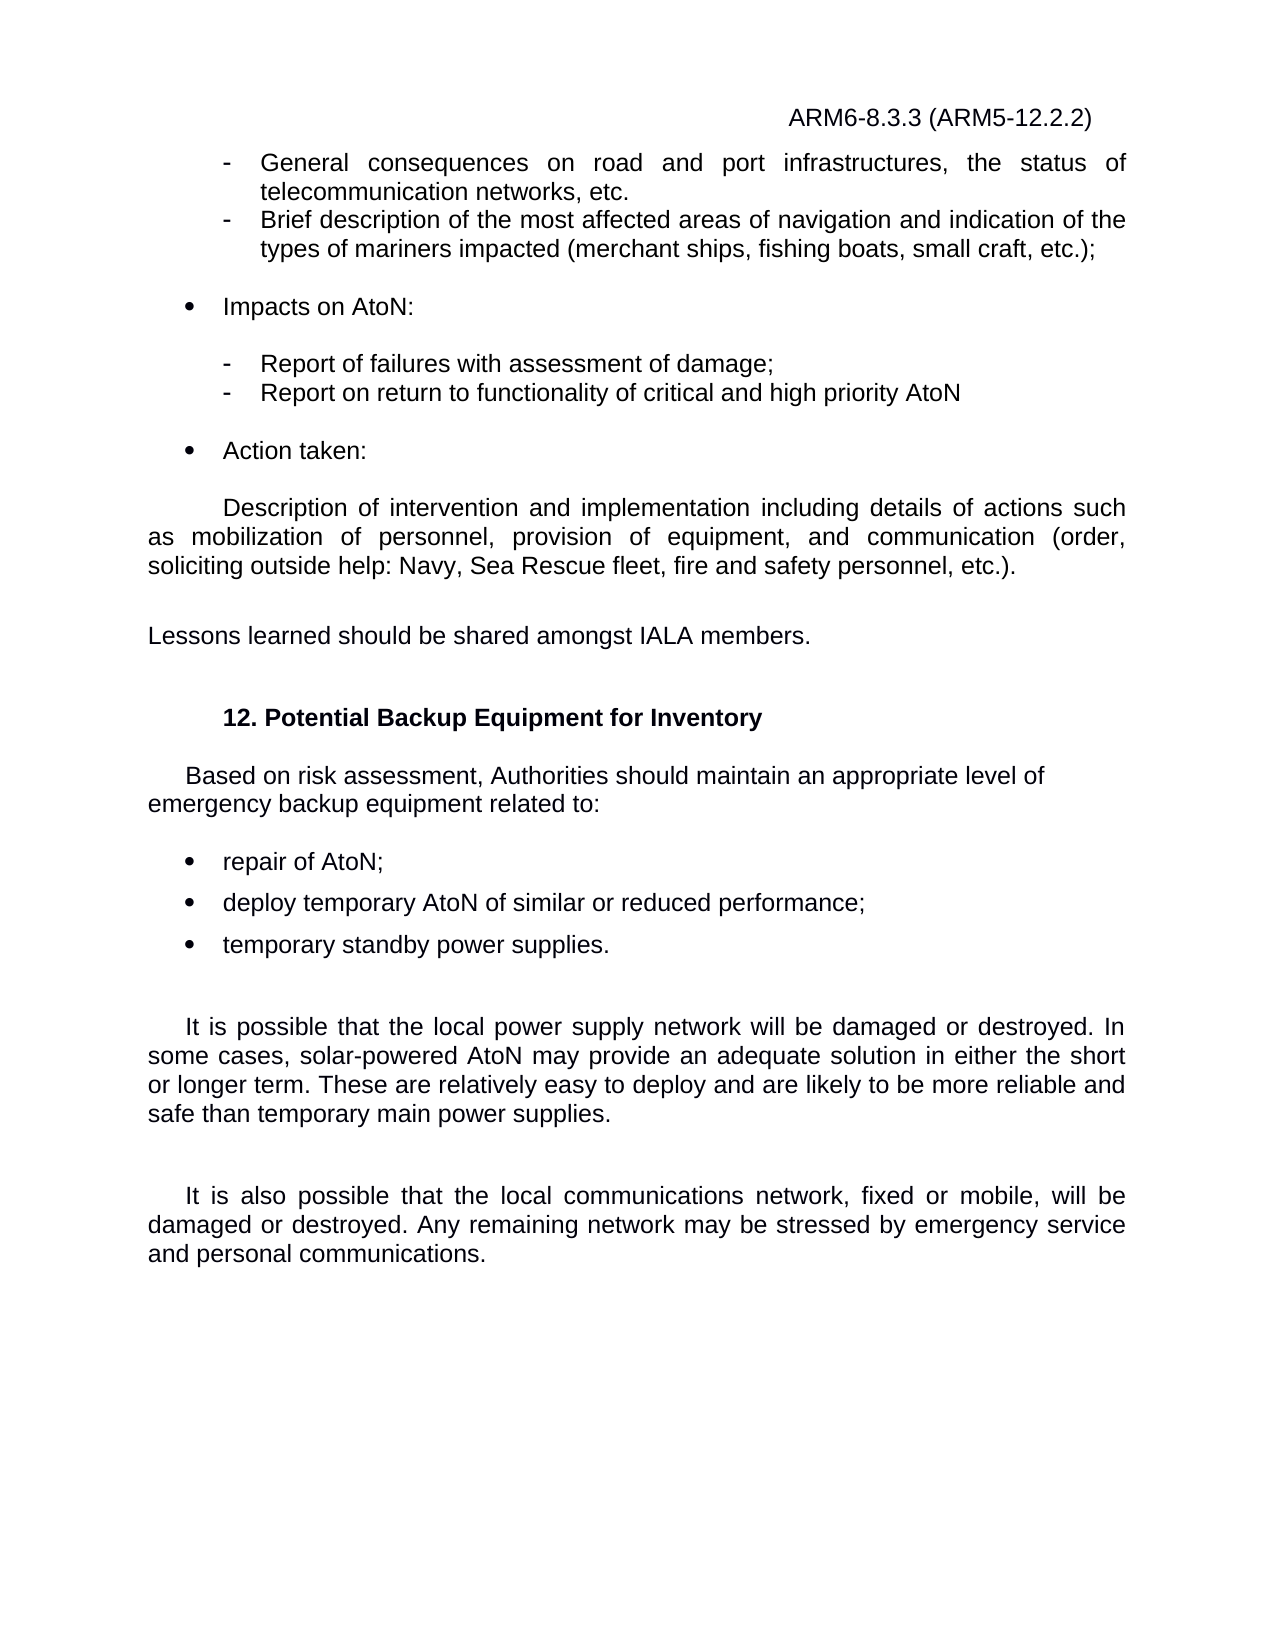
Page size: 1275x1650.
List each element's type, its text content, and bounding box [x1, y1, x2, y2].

text Lessons learned should be shared amongst IALA members. [148, 621, 1127, 649]
list Brief description of the most affected areas of navigation and indication of the types of mariners impacted (merchant ships, fishing boats, small craft, etc.); [223, 205, 1127, 263]
list 12. Potential Backup Equipment for Inventory [148, 703, 1127, 732]
list Report on return to functionality of critical and high priority AtoN [223, 378, 1127, 407]
list temporary standby power supplies. [185, 930, 1127, 958]
list Description of intervention and implementation including details of actions such as mobilization of personnel, provision of equipment, and communication (order, soliciting outside help: Navy, Sea Rescue fleet, fire and safety personnel, etc.). [148, 493, 1127, 579]
list General consequences on road and port infrastructures, the status of telecommunication networks, etc. [223, 148, 1127, 205]
text It is also possible that the local communications network, fixed or mobile, will be damaged or destroyed. Any remaining network may be stressed by emergency service and personal communications. [148, 1181, 1127, 1267]
text It is possible that the local power supply network will be damaged or destroyed. In some cases, solar-powered AtoN may provide an adequate solution in either the short or longer term. These are relatively easy to deploy and are likely to be more reliable and safe than temporary main power supplies. [148, 1012, 1127, 1127]
list repair of AtoN; [185, 847, 1127, 876]
list Impacts on AtoN: [185, 292, 1127, 320]
list Action taken: [185, 436, 1127, 464]
list Report of failures with assessment of damage; [223, 349, 1127, 378]
list deploy temporary AtoN of similar or reduced performance; [185, 888, 1127, 917]
list Based on risk assessment, Authorities should maintain an appropriate level of emergency backup equipment related to: [148, 761, 1127, 818]
